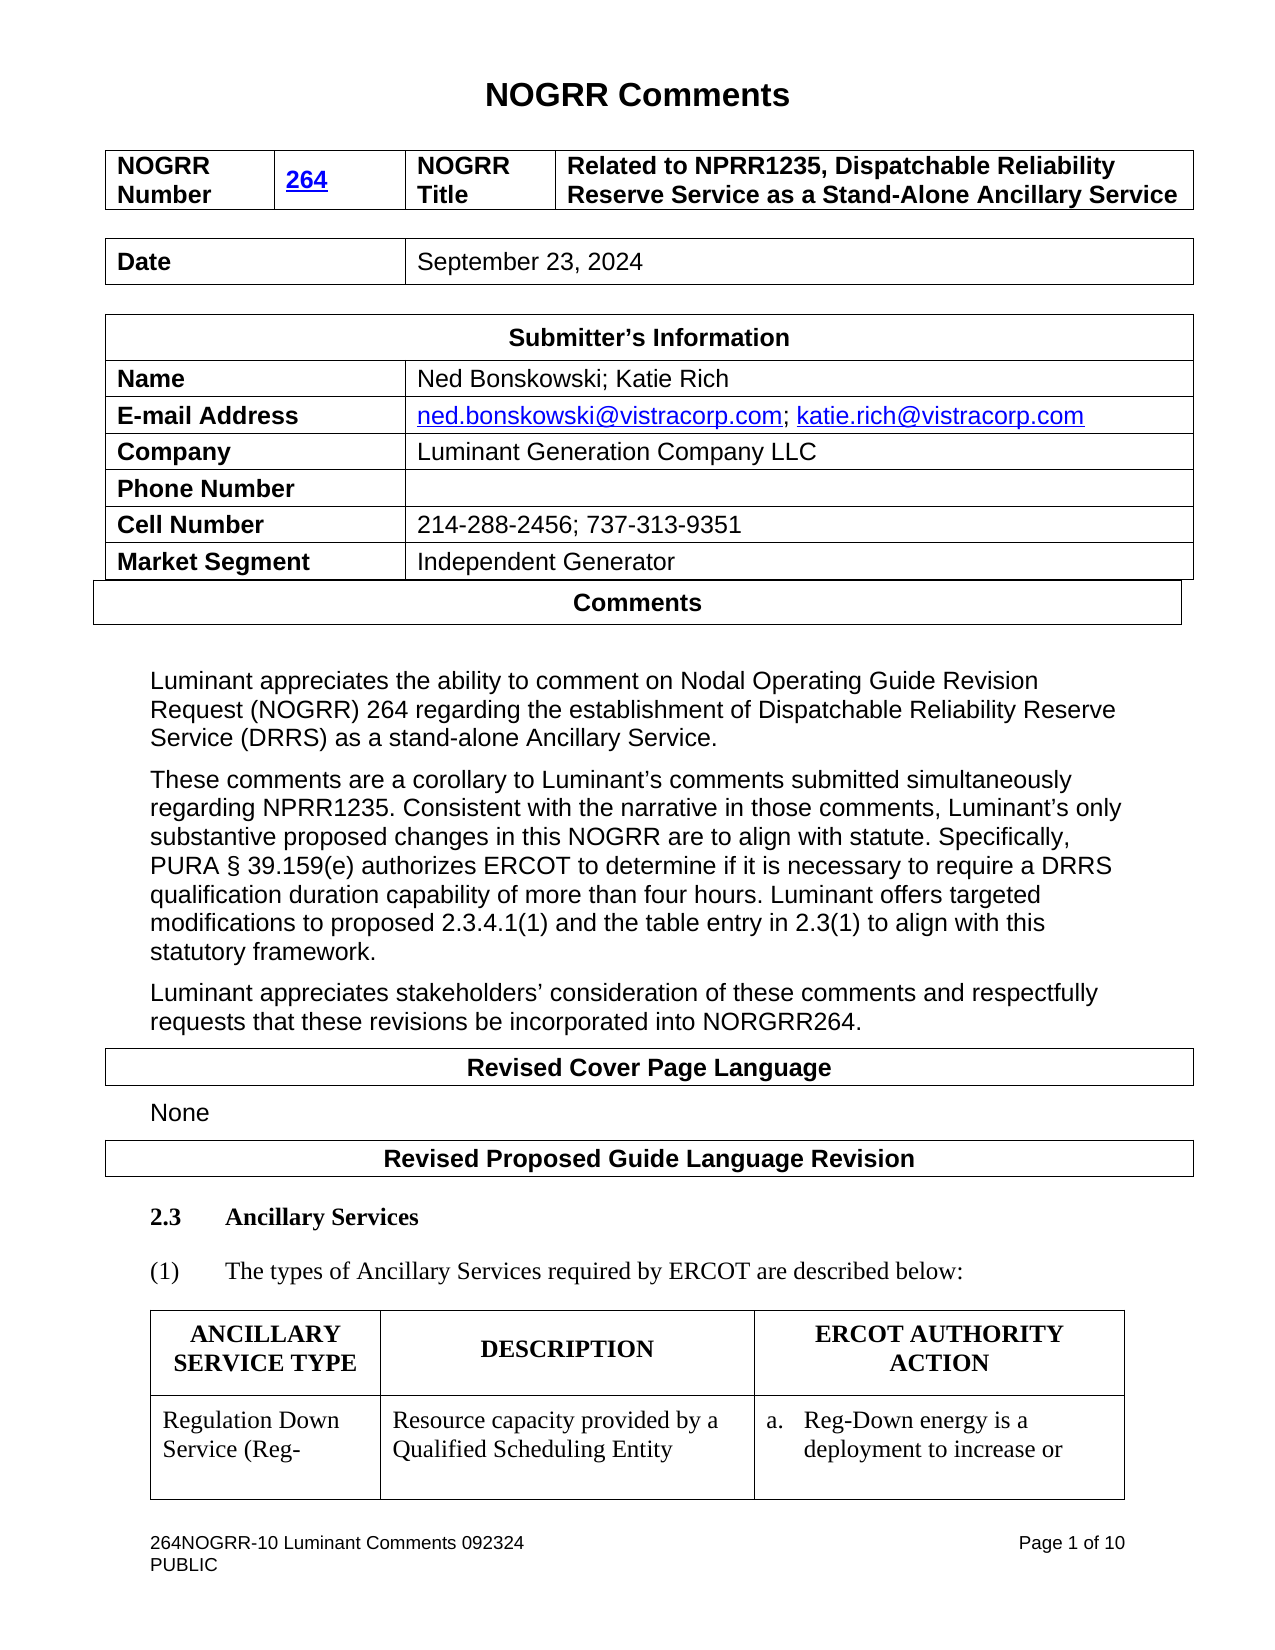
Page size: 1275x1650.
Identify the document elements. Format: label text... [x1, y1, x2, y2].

text (1) The types of Ancillary Services required by ERCOT are described below: [150, 1256, 1125, 1284]
table_cell Luminant Generation Company LLC [406, 434, 1193, 469]
table_header Revised Proposed Guide Language Revision [106, 1141, 1193, 1176]
table_header September 23, 2024 [406, 239, 1193, 284]
table_header Related to NPRR1235, Dispatchable Reliability Reserve Service as a Stand-Alone Ancillary Service [556, 151, 1193, 208]
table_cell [755, 1396, 1124, 1499]
table_header ERCOT AUTHORITY ACTION [755, 1311, 1124, 1395]
table_cell Name [106, 361, 405, 396]
text These comments are a corollary to Luminant’s comments submitted simultaneously regarding NPRR1235. Consistent with the narrative in those comments, Luminant’s only substantive proposed changes in this NOGRR are to align with statute. Specifically, PURA § 39.159(e) authorizes ERCOT to determine if it is necessary to require a DRRS qualification duration capability of more than four hours. Luminant offers targeted modifications to proposed 2.3.4.1(1) and the table entry in 2.3(1) to align with this statutory framework. [150, 764, 1125, 966]
table_header Date [106, 239, 405, 284]
table_header NOGRR Title [406, 151, 555, 208]
table_cell [406, 470, 1193, 506]
table_cell Cell Number [106, 507, 405, 542]
table_cell E-mail Address [106, 397, 405, 433]
table_header DESCRIPTION [381, 1311, 754, 1395]
table_header Comments [94, 581, 1181, 623]
table_header Submitter’s Information [106, 315, 1193, 360]
table_cell 214-288-2456; 737-313-9351 [406, 507, 1193, 542]
text 2.3 Ancillary Services [150, 1202, 1125, 1231]
text Luminant appreciates the ability to comment on Nodal Operating Guide Revision Request (NOGRR) 264 regarding the establishment of Dispatchable Reliability Reserve Service (DRRS) as a stand-alone Ancillary Service. [150, 666, 1125, 752]
table_cell Ned Bonskowski; Katie Rich [406, 361, 1193, 396]
table_header ANCILLARY SERVICE TYPE [151, 1311, 380, 1395]
table_header NOGRR Number [106, 151, 274, 208]
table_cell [151, 1396, 380, 1499]
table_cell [381, 1396, 754, 1499]
table_cell Phone Number [106, 470, 405, 506]
table_cell Company [106, 434, 405, 469]
text None [150, 1098, 1125, 1127]
table_cell Independent Generator [406, 543, 1193, 578]
table_header 264 [275, 151, 405, 208]
table_cell ned.bonskowski@vistracorp.com; katie.rich@vistracorp.com [406, 397, 1193, 433]
text Luminant appreciates stakeholders’ consideration of these comments and respectfully requests that these revisions be incorporated into NORGRR264. [150, 978, 1125, 1036]
table_cell Market Segment [106, 543, 405, 578]
table_header Revised Cover Page Language [106, 1049, 1193, 1085]
